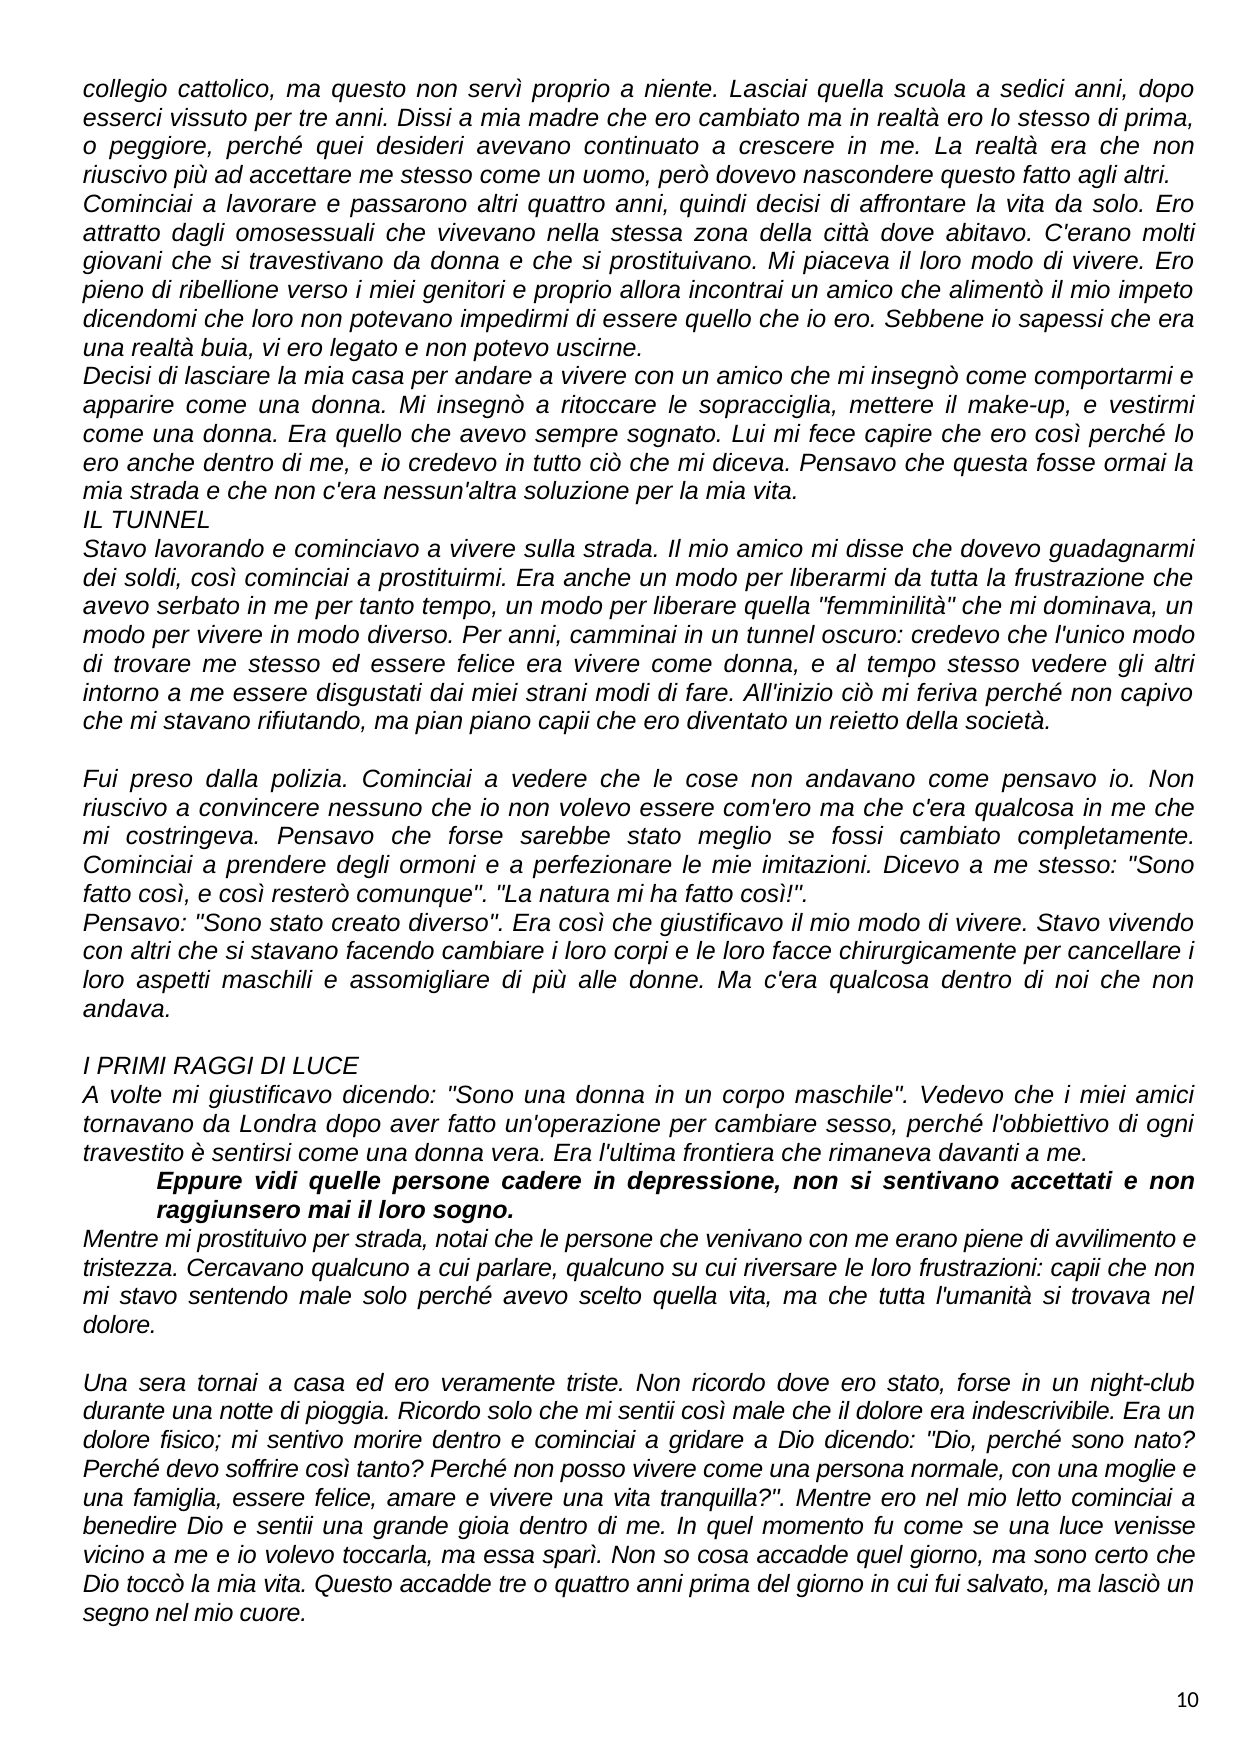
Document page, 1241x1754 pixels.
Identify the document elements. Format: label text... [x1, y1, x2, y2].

text Una sera tornai a casa ed ero veramente triste. Non ricordo dove ero stato, forse in un night-club durante una notte di pioggia. Ricordo solo che mi sentii così male che il dolore era indescrivibile. Era un dolore fisico; mi sentivo morire dentro e cominciai a gridare a Dio dicendo: "Dio, perché sono nato? Perché devo soffrire così tanto? Perché non posso vivere come una persona normale, con una moglie e una famiglia, essere felice, amare e vivere una vita tranquilla?". Mentre ero nel mio letto cominciai a benedire Dio e sentii una grande gioia dentro di me. In quel momento fu come se una luce venisse vicino a me e io volevo toccarla, ma essa sparì. Non so cosa accadde quel giorno, ma sono certo che Dio toccò la mia vita. Questo accadde tre o quattro anni prima del giorno in cui fui salvato, ma lasciò un segno nel mio cuore. [83, 1368, 1199, 1626]
text Eppure vidi quelle persone cadere in depressione, non si sentivano accettati e non raggiunsero mai il loro sogno. [156, 1166, 1199, 1224]
text Fui preso dalla polizia. Cominciai a vedere che le cose non andavano come pensavo io. Non riuscivo a convincere nessuno che io non volevo essere com'ero ma che c'era qualcosa in me che mi costringeva. Pensavo che forse sarebbe stato meglio se fossi cambiato completamente. Cominciai a prendere degli ormoni e a perfezionare le mie imitazioni. Dicevo a me stesso: "Sono fatto così, e così resterò comunque". "La natura mi ha fatto così!". [83, 764, 1199, 908]
text Cominciai a lavorare e passarono altri quattro anni, quindi decisi di affrontare la vita da solo. Ero attratto dagli omosessuali che vivevano nella stessa zona della città dove abitavo. C'erano molti giovani che si travestivano da donna e che si prostituivano. Mi piaceva il loro modo di vivere. Ero pieno di ribellione verso i miei genitori e proprio allora incontrai un amico che alimentò il mio impeto dicendomi che loro non potevano impedirmi di essere quello che io ero. Sebbene io sapessi che era una realtà buia, vi ero legato e non potevo uscirne. [83, 189, 1199, 361]
text Mentre mi prostituivo per strada, notai che le persone che venivano con me erano piene di avvilimento e tristezza. Cercavano qualcuno a cui parlare, qualcuno su cui riversare le loro frustrazioni: capii che non mi stavo sentendo male solo perché avevo scelto quella vita, ma che tutta l'umanità si trovava nel dolore. [83, 1224, 1199, 1339]
text Stavo lavorando e cominciavo a vivere sulla strada. Il mio amico mi disse che dovevo guadagnarmi dei soldi, così cominciai a prostituirmi. Era anche un modo per liberarmi da tutta la frustrazione che avevo serbato in me per tanto tempo, un modo per liberare quella "femminilità" che mi dominava, un modo per vivere in modo diverso. Per anni, camminai in un tunnel oscuro: credevo che l'unico modo di trovare me stesso ed essere felice era vivere come donna, e al tempo stesso vedere gli altri intorno a me essere disgustati dai miei strani modi di fare. All'inizio ciò mi feriva perché non capivo che mi stavano rifiutando, ma pian piano capii che ero diventato un reietto della società. [83, 534, 1199, 735]
text IL TUNNEL [83, 505, 1199, 534]
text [83, 74, 1199, 189]
text Pensavo: "Sono stato creato diverso". Era così che giustificavo il mio modo di vivere. Stavo vivendo con altri che si stavano facendo cambiare i loro corpi e le loro facce chirurgicamente per cancellare i loro aspetti maschili e assomigliare di più alle donne. Ma c'era qualcosa dentro di noi che non andava. [83, 908, 1199, 1023]
text A volte mi giustificavo dicendo: "Sono una donna in un corpo maschile". Vedevo che i miei amici tornavano da Londra dopo aver fatto un'operazione per cambiare sesso, perché l'obbiettivo di ogni travestito è sentirsi come una donna vera. Era l'ultima frontiera che rimaneva davanti a me. [83, 1080, 1199, 1166]
text Decisi di lasciare la mia casa per andare a vivere con un amico che mi insegnò come comportarmi e apparire come una donna. Mi insegnò a ritoccare le sopracciglia, mettere il make-up, e vestirmi come una donna. Era quello che avevo sempre sognato. Lui mi fece capire che ero così perché lo ero anche dentro di me, e io credevo in tutto ciò che mi diceva. Pensavo che questa fosse ormai la mia strada e che non c'era nessun'altra soluzione per la mia vita. [83, 361, 1199, 505]
text I PRIMI RAGGI DI LUCE [83, 1051, 1199, 1080]
